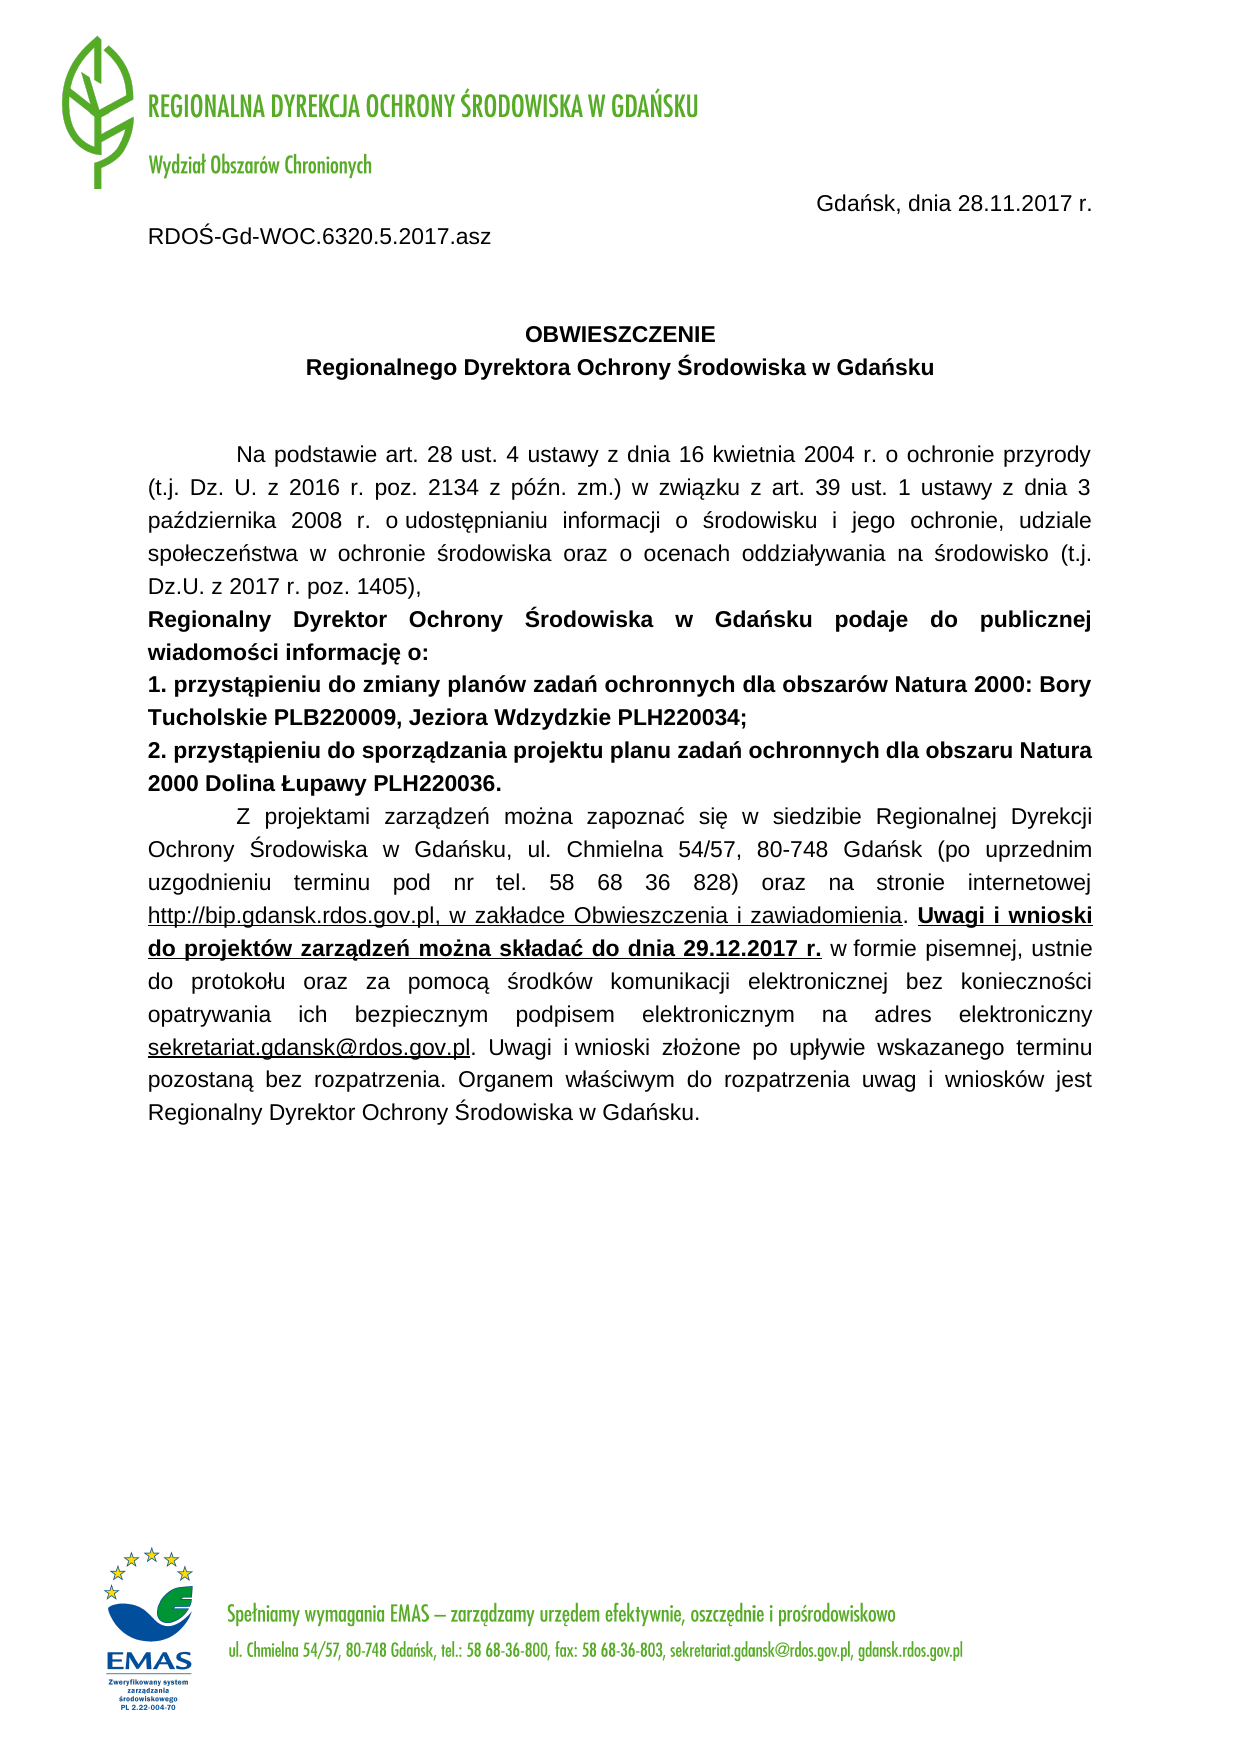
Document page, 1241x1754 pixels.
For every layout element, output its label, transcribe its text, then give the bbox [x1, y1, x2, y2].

text RDOŚ-Gd-WOC.6320.5.2017.asz [148, 223, 1093, 249]
text Na podstawie art. 28 ust. 4 ustawy z dnia 16 kwietnia 2004 r. o ochronie przyrody (t.j. Dz. U. z 2016 r. poz. 2134 z późn. zm.) w związku z art. 39 ust. 1 ustawy z dnia 3 października 2008 r. o udostępnianiu informacji o środowisku i jego ochronie, udziale społeczeństwa w ochronie środowiska oraz o ocenach oddziaływania na środowisko (t.j. Dz.U. z 2017 r. poz. 1405), [148, 441, 1093, 599]
picture [103, 1546, 1079, 1713]
text Regionalny Dyrektor Ochrony Środowiska w Gdańsku podaje do publicznej wiadomości informację o: [148, 606, 1093, 665]
text Regionalnego Dyrektora Ochrony Środowiska w Gdańsku [148, 354, 1093, 381]
text 2. przystąpieniu do sporządzania projektu planu zadań ochronnych dla obszaru Natura 2000 Dolina Łupawy PLH220036. [148, 737, 1093, 797]
text OBWIESZCZENIE [148, 321, 1093, 348]
text 1. przystąpieniu do zmiany planów zadań ochronnych dla obszarów Natura 2000: Bory Tucholskie PLB220009, Jeziora Wdzydzkie PLH220034; [148, 671, 1093, 731]
text Z projektami zarządzeń można zapoznać się w siedzibie Regionalnej Dyrekcji Ochrony Środowiska w Gdańsku, ul. Chmielna 54/57, 80-748 Gdańsk (po uprzednim uzgodnieniu terminu pod nr tel. 58 68 36 828) oraz na stronie internetowej http://bip.gdansk.rdos.gov.pl, w zakładce Obwieszczenia i zawiadomienia. Uwagi i wnioski do projektów zarządzeń można składać do dnia 29.12.2017 r. w formie pisemnej, ustnie do protokołu oraz za pomocą środków komunikacji elektronicznej bez konieczności opatrywania ich bezpiecznym podpisem elektronicznym na adres elektroniczny sekretariat.gdansk@rdos.gov.pl. Uwagi i wnioski złożone po upływie wskazanego terminu pozostaną bez rozpatrzenia. Organem właściwym do rozpatrzenia uwag i wniosków jest Regionalny Dyrektor Ochrony Środowiska w Gdańsku. [148, 803, 1093, 1126]
picture [58, 35, 864, 190]
text Gdańsk, dnia 28.11.2017 r. [148, 190, 1093, 216]
